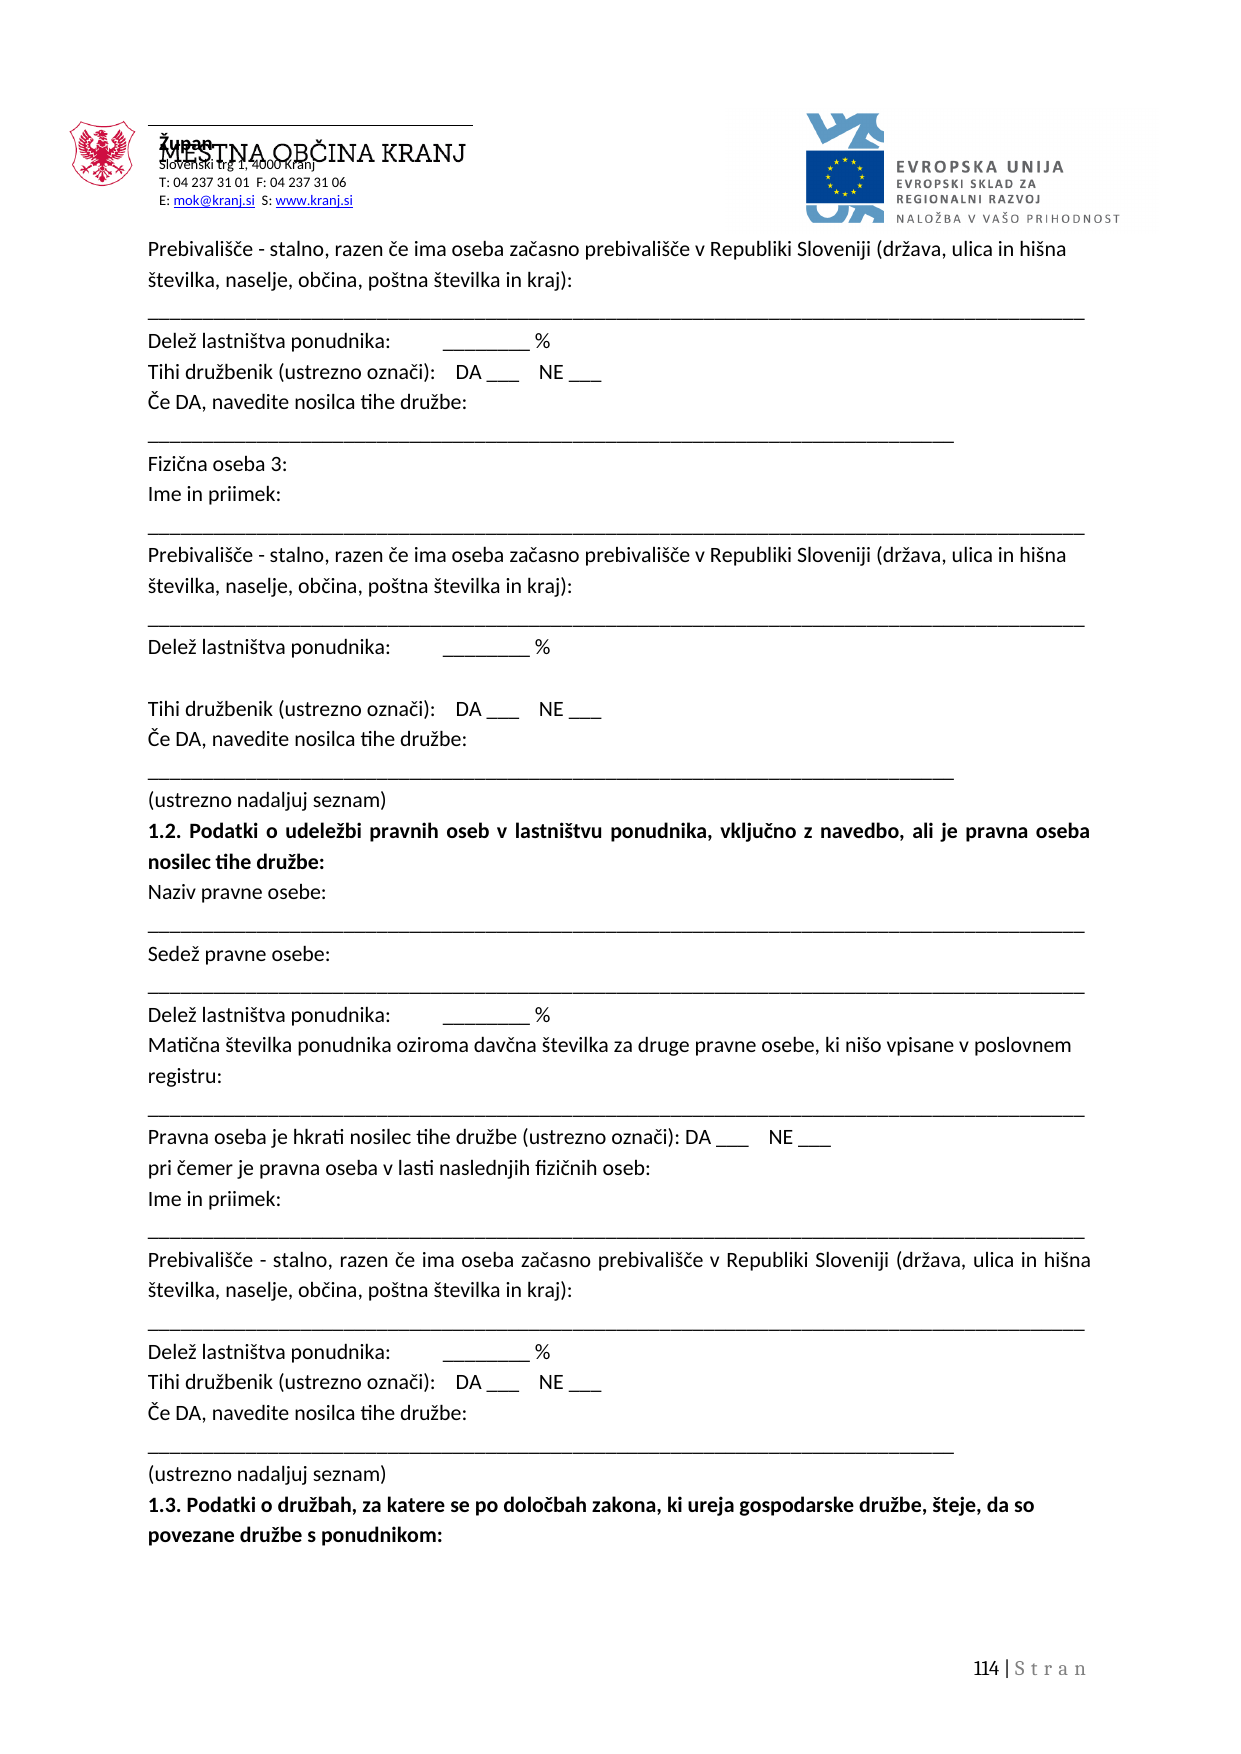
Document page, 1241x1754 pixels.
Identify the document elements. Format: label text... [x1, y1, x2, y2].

text ______________________________________________________________________________________ [148, 1307, 1092, 1334]
text Prebivališče - stalno, razen če ima oseba začasno prebivališče v Republiki Sloveniji (država, ulica in hišna številka, naselje, občina, poštna številka in kraj): [148, 542, 1092, 599]
text Ime in priimek: ______________________________________________________________________________________ [148, 480, 1092, 538]
text pri čemer je pravna oseba v lasti naslednjih fizičnih oseb: [148, 1154, 1092, 1181]
text Pravna oseba je hkrati nosilec tihe družbe (ustrezno označi): DA ___ NE ___ [148, 1123, 1092, 1150]
text ______________________________________________________________________________________ [148, 970, 1092, 997]
text Delež lastništva ponudnika: ________ % [148, 633, 1092, 660]
text Tihi družbenik (ustrezno označi): DA ___ NE ___ [148, 358, 1092, 384]
text ______________________________________________________________________________________ [148, 1215, 1092, 1242]
text 1.3. Podatki o družbah, za katere se po določbah zakona, ki ureja gospodarske družbe, šteje, da so povezane družbe s ponudnikom: [148, 1491, 1092, 1548]
text Delež lastništva ponudnika: ________ % [148, 327, 1092, 354]
text (ustrezno nadaljuj seznam) [148, 1460, 1092, 1487]
text Če DA, navedite nosilca tihe družbe: __________________________________________________________________________ [148, 388, 1092, 446]
text Delež lastništva ponudnika: ________ % [148, 1001, 1092, 1028]
text Če DA, navedite nosilca tihe družbe: __________________________________________________________________________ [148, 725, 1092, 783]
text (ustrezno nadaljuj seznam) [148, 787, 1092, 813]
text Fizična oseba 3: [148, 450, 1092, 476]
picture [725, 108, 1160, 234]
text Ime in priimek: [148, 1185, 1092, 1211]
text Naziv pravne osebe: ______________________________________________________________________________________ [148, 878, 1092, 936]
text Delež lastništva ponudnika: ________ % [148, 1338, 1092, 1364]
text Če DA, navedite nosilca tihe družbe: __________________________________________________________________________ [148, 1399, 1092, 1456]
text Tihi družbenik (ustrezno označi): DA ___ NE ___ [148, 695, 1092, 721]
text Prebivališče - stalno, razen če ima oseba začasno prebivališče v Republiki Sloveniji (država, ulica in hišna številka, naselje, občina, poštna številka in kraj): [148, 1246, 1092, 1303]
text Matična številka ponudnika oziroma davčna številka za druge pravne osebe, ki nišo vpisane v poslovnem registru: ______________________________________________________________________________________ [148, 1032, 1092, 1119]
text 1.2. Podatki o udeležbi pravnih oseb v lastništvu ponudnika, vključno z navedbo, ali je pravna oseba nosilec tihe družbe: [148, 817, 1092, 874]
text ______________________________________________________________________________________ [148, 603, 1092, 629]
text Sedež pravne osebe: [148, 940, 1092, 966]
text ______________________________________________________________________________________ [148, 297, 1092, 323]
text Tihi družbenik (ustrezno označi): DA ___ NE ___ [148, 1368, 1092, 1395]
